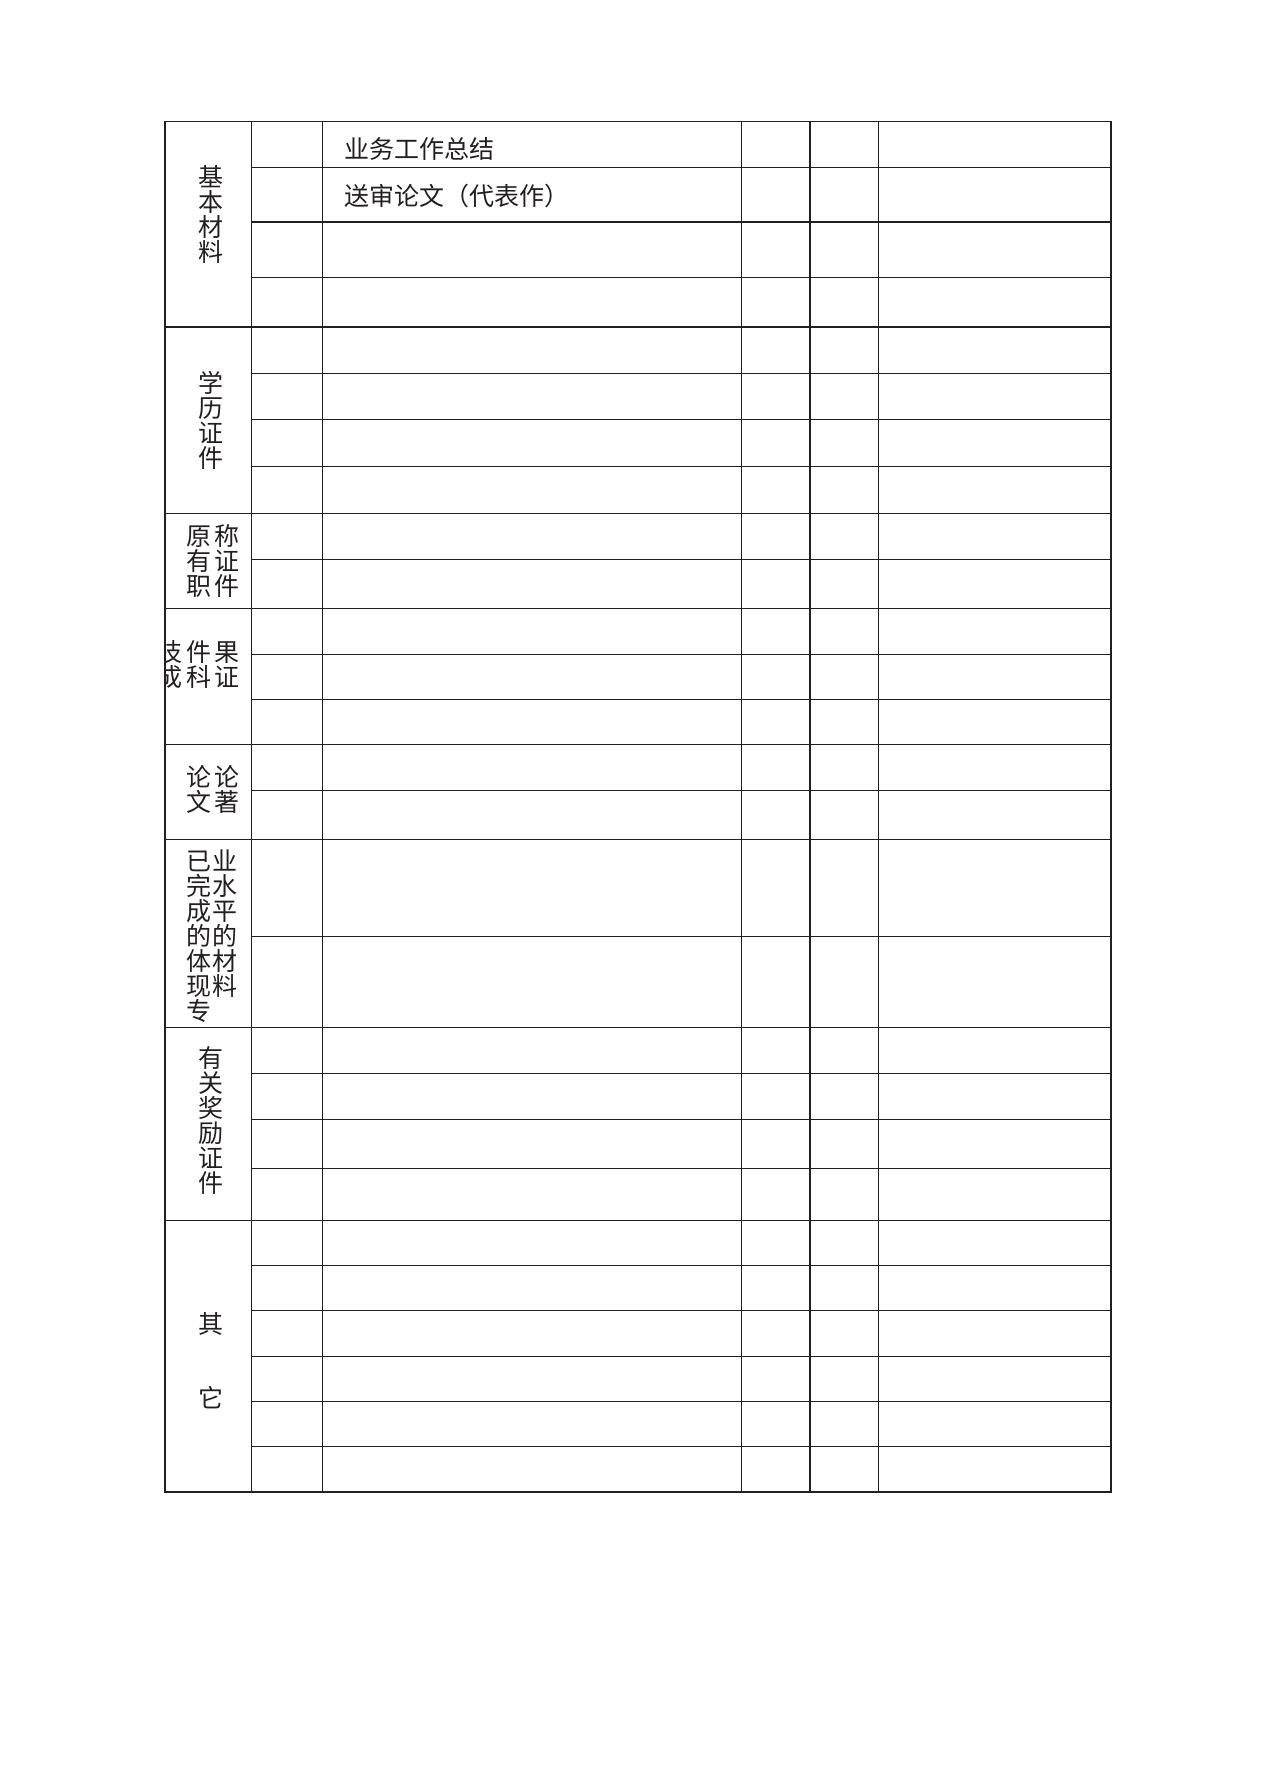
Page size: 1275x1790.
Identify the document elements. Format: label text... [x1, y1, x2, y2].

table_cell [879, 1311, 1110, 1356]
table_cell [252, 1120, 322, 1168]
table_cell [742, 937, 809, 1027]
table_cell [252, 609, 322, 653]
table_cell [323, 609, 741, 653]
table_cell [879, 1266, 1110, 1310]
table_cell [252, 1402, 322, 1446]
table_cell [879, 328, 1110, 372]
table_cell [252, 1447, 322, 1491]
table_cell [811, 745, 878, 790]
table_cell [811, 655, 878, 699]
table_cell 基本材料 [166, 122, 251, 326]
table_cell [252, 560, 322, 607]
table_cell [811, 278, 878, 326]
table_cell [323, 1074, 741, 1118]
table_cell [323, 514, 741, 559]
table_cell [742, 1311, 809, 1356]
table_cell [252, 937, 322, 1027]
table_cell [252, 328, 322, 372]
table_cell [811, 1447, 878, 1491]
table_cell [879, 937, 1110, 1027]
table_cell [252, 1028, 322, 1073]
table_cell 果证件科技成 [166, 609, 251, 743]
table_cell [879, 1357, 1110, 1401]
table_cell [811, 374, 878, 419]
table_cell [811, 514, 878, 559]
table_cell [252, 122, 322, 167]
table_cell [252, 840, 322, 936]
table_cell [811, 937, 878, 1027]
table_cell [323, 278, 741, 326]
table_cell [323, 374, 741, 419]
table_cell [811, 1266, 878, 1310]
table_cell [323, 328, 741, 372]
table_cell [811, 560, 878, 607]
table_cell [323, 467, 741, 513]
table_cell [742, 374, 809, 419]
table_cell [323, 223, 741, 277]
table_cell [252, 745, 322, 790]
table_cell [879, 560, 1110, 607]
table_cell [879, 1402, 1110, 1446]
table_cell [323, 745, 741, 790]
table_cell [811, 840, 878, 936]
table_cell [323, 840, 741, 936]
table_cell [742, 1447, 809, 1491]
table_cell [742, 791, 809, 839]
table_cell [252, 1169, 322, 1220]
table_cell [811, 1221, 878, 1265]
table_cell [323, 420, 741, 466]
table_cell [742, 1028, 809, 1073]
table_cell [879, 278, 1110, 326]
table_cell [879, 1120, 1110, 1168]
table_cell [879, 1028, 1110, 1073]
table_cell [742, 328, 809, 372]
table_cell [742, 223, 809, 277]
table_cell 称证件原有职 [166, 514, 251, 607]
table_cell 有关奖励证件 [166, 1028, 251, 1220]
table_cell [252, 791, 322, 839]
table_cell [879, 374, 1110, 419]
table_cell [323, 1120, 741, 1168]
table_cell [811, 1402, 878, 1446]
table_cell [252, 374, 322, 419]
table_cell [742, 700, 809, 743]
table_cell [323, 1169, 741, 1220]
table_cell [811, 791, 878, 839]
table_cell [879, 168, 1110, 221]
table_cell [252, 655, 322, 699]
table_cell [879, 840, 1110, 936]
table_cell [742, 1221, 809, 1265]
table_cell [879, 791, 1110, 839]
table_cell [323, 655, 741, 699]
table_cell [323, 560, 741, 607]
table_cell [742, 420, 809, 466]
table_cell [811, 223, 878, 277]
table_cell [811, 700, 878, 743]
table_cell [811, 1120, 878, 1168]
table_cell [323, 1402, 741, 1446]
table_cell [811, 328, 878, 372]
table_cell [879, 122, 1110, 167]
table_cell [252, 514, 322, 559]
table_cell 其 它 [166, 1221, 251, 1491]
table_cell [252, 223, 322, 277]
table_cell [879, 609, 1110, 653]
table_cell [742, 1357, 809, 1401]
table_cell [879, 1221, 1110, 1265]
table_cell [323, 700, 741, 743]
table_cell [742, 655, 809, 699]
table_cell [879, 1169, 1110, 1220]
table_cell [323, 1311, 741, 1356]
table_cell [252, 1311, 322, 1356]
table_cell [879, 467, 1110, 513]
table_cell [879, 514, 1110, 559]
table_cell [742, 1120, 809, 1168]
table_cell [742, 278, 809, 326]
table_cell 业水平的材料 已完成的体现专 [166, 840, 251, 1027]
table_cell [742, 1074, 809, 1118]
table_cell [811, 1169, 878, 1220]
table_cell [252, 420, 322, 466]
table_cell [742, 1402, 809, 1446]
table_cell [742, 609, 809, 653]
table_cell [879, 1447, 1110, 1491]
table_cell [742, 168, 809, 221]
table_cell 学历证件 [166, 328, 251, 513]
table_cell [811, 1028, 878, 1073]
table_cell [323, 1266, 741, 1310]
table_cell 送审论文（代表作） [323, 168, 741, 221]
table_cell [811, 420, 878, 466]
table_cell [879, 745, 1110, 790]
table_cell [811, 1311, 878, 1356]
table_cell [811, 122, 878, 167]
table_cell [742, 1169, 809, 1220]
table_cell [879, 420, 1110, 466]
table_cell 论著论文 [166, 745, 251, 839]
table_cell [323, 791, 741, 839]
table_cell [323, 1028, 741, 1073]
table_cell [742, 840, 809, 936]
table_cell [811, 467, 878, 513]
table_cell [252, 1221, 322, 1265]
table_cell [811, 1074, 878, 1118]
table_cell [323, 1221, 741, 1265]
table_cell [879, 1074, 1110, 1118]
table_cell [742, 560, 809, 607]
table_cell [252, 1266, 322, 1310]
table_cell [742, 745, 809, 790]
table_cell [252, 1357, 322, 1401]
table_cell [323, 937, 741, 1027]
table_cell [811, 1357, 878, 1401]
table_cell [252, 168, 322, 221]
table_cell [879, 223, 1110, 277]
table_cell [742, 1266, 809, 1310]
table_cell [879, 655, 1110, 699]
table_cell [252, 467, 322, 513]
table_cell [811, 168, 878, 221]
table_cell [742, 122, 809, 167]
table_cell [323, 1447, 741, 1491]
table_cell [323, 1357, 741, 1401]
table_cell [811, 609, 878, 653]
table_cell 业务工作总结 [323, 122, 741, 167]
table_cell [879, 700, 1110, 743]
table_cell [742, 514, 809, 559]
table_cell [252, 1074, 322, 1118]
table_cell [252, 700, 322, 743]
table_cell [252, 278, 322, 326]
table_cell [742, 467, 809, 513]
